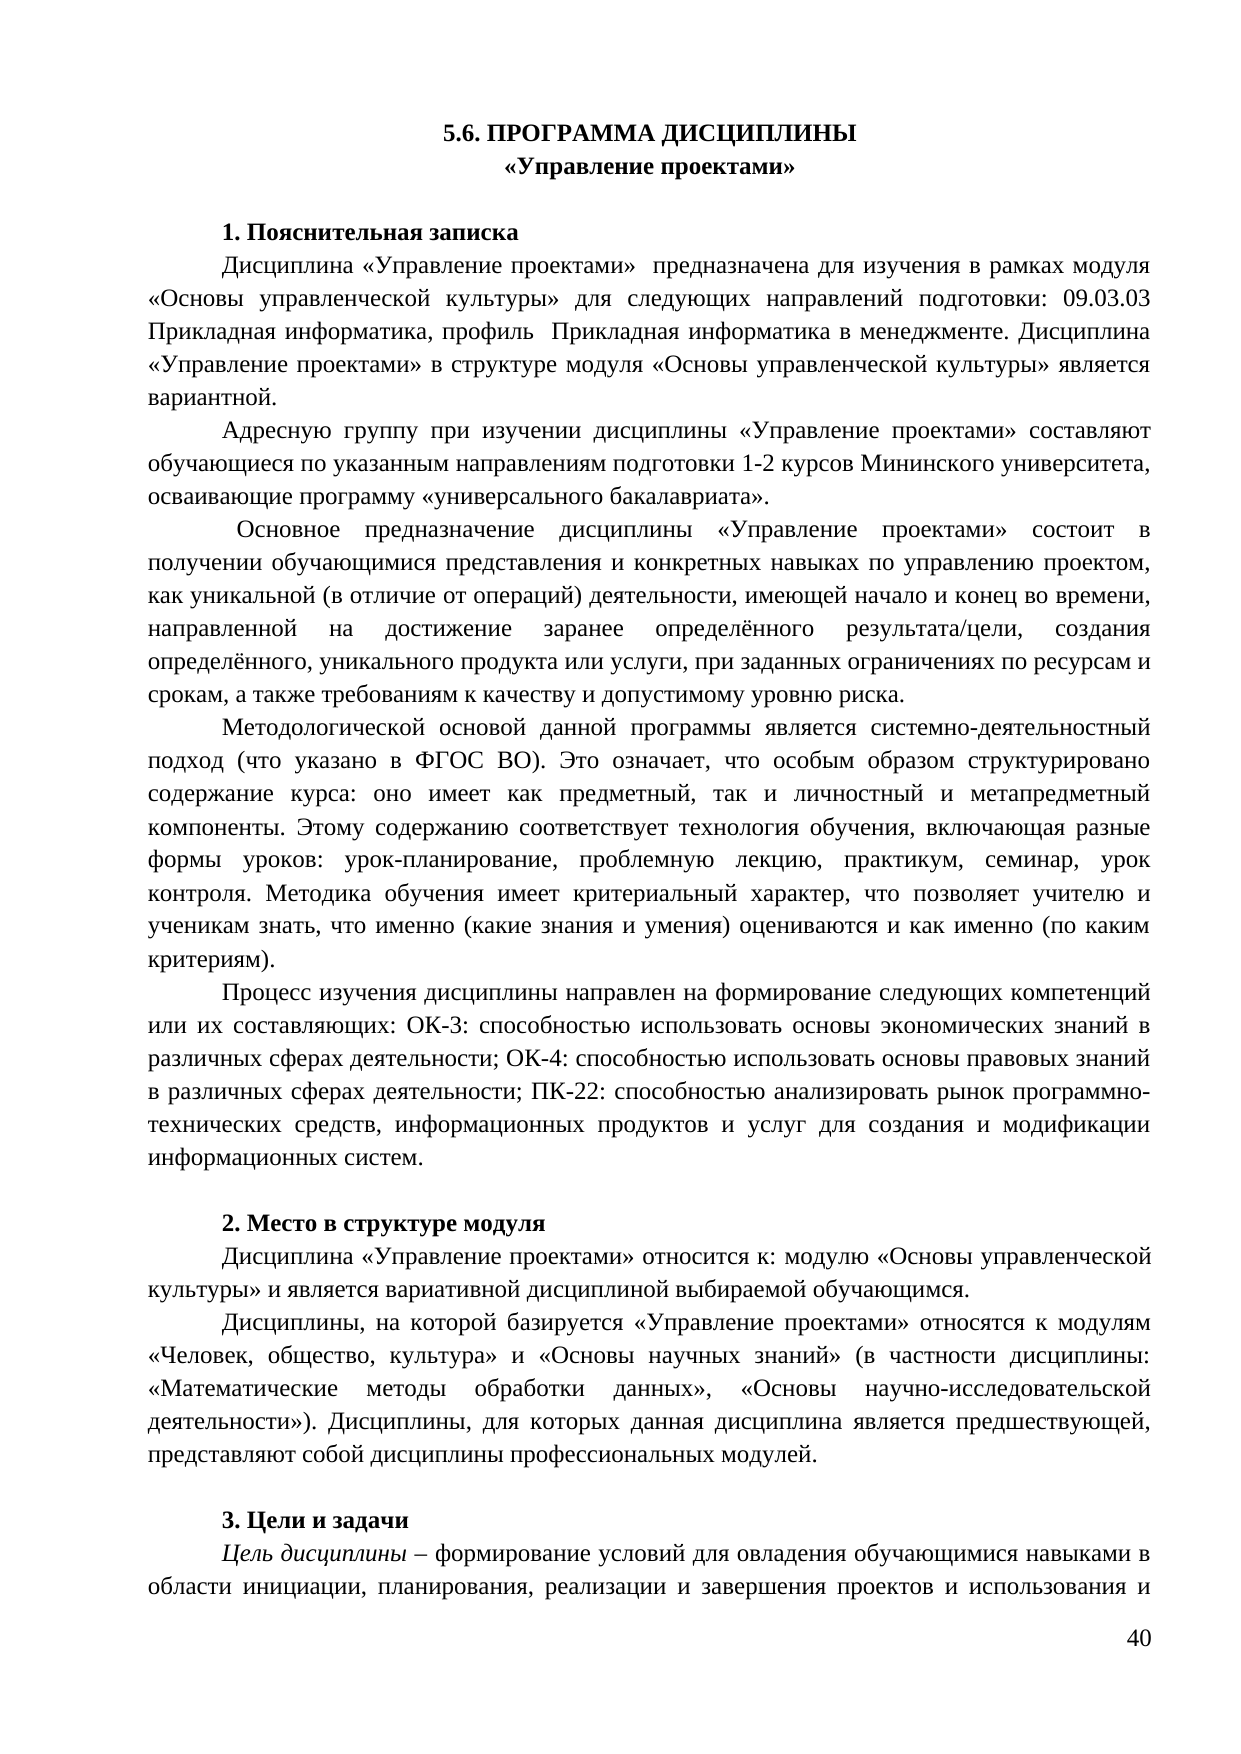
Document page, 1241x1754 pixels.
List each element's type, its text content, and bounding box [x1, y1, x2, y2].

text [148, 1538, 1152, 1600]
text 2. Место в структуре модуля [148, 1208, 1152, 1237]
text Адресную группу при изучении дисциплины «Управление проектами» составляют обучающиеся по указанным направлениям подготовки 1-2 курсов Мининского университета, осваивающие программу «универсального бакалавриата». [148, 415, 1152, 510]
text 3. Цели и задачи [148, 1505, 1152, 1534]
text Дисциплины, на которой базируется «Управление проектами» относятся к модулям «Человек, общество, культура» и «Основы научных знаний» (в частности дисциплины: «Математические методы обработки данных», «Основы научно-исследовательской деятельности»). Дисциплины, для которых данная дисциплина является предшествующей, представляют собой дисциплины профессиональных модулей. [148, 1307, 1152, 1468]
text Методологической основой данной программы является системно-деятельностный подход (что указано в ФГОС ВО). Это означает, что особым образом структурировано содержание курса: оно имеет как предметный, так и личностный и метапредметный компоненты. Этому содержанию соответствует технология обучения, включающая разные формы уроков: урок-планирование, проблемную лекцию, практикум, семинар, урок контроля. Методика обучения имеет критериальный характер, что позволяет учителю и ученикам знать, что именно (какие знания и умения) оцениваются и как именно (по каким критериям). [148, 712, 1152, 972]
text 1. Пояснительная записка [148, 217, 1152, 246]
text Дисциплина «Управление проектами» относится к: модулю «Основы управленческой культуры» и является вариативной дисциплиной выбираемой обучающимся. [148, 1241, 1152, 1303]
text Дисциплина «Управление проектами» предназначена для изучения в рамках модуля «Основы управленческой культуры» для следующих направлений подготовки: 09.03.03 Прикладная информатика, профиль Прикладная информатика в менеджменте. Дисциплина «Управление проектами» в структуре модуля «Основы управленческой культуры» является вариантной. [148, 250, 1152, 411]
text 5.6. ПРОГРАММА ДИСЦИПЛИНЫ [148, 118, 1152, 147]
text Основное предназначение дисциплины «Управление проектами» состоит в получении обучающимися представления и конкретных навыках по управлению проектом, как уникальной (в отличие от операций) деятельности, имеющей начало и конец во времени, направленной на достижение заранее определённого результата/цели, создания определённого, уникального продукта или услуги, при заданных ограничениях по ресурсам и срокам, а также требованиям к качеству и допустимому уровню риска. [148, 514, 1152, 708]
text «Управление проектами» [148, 151, 1152, 180]
text Процесс изучения дисциплины направлен на формирование следующих компетенций или их составляющих: ОК-3: способностью использовать основы экономических знаний в различных сферах деятельности; ОК-4: способностью использовать основы правовых знаний в различных сферах деятельности; ПК-22: способностью анализировать рынок программно-технических средств, информационных продуктов и услуг для создания и модификации информационных систем. [148, 977, 1152, 1171]
